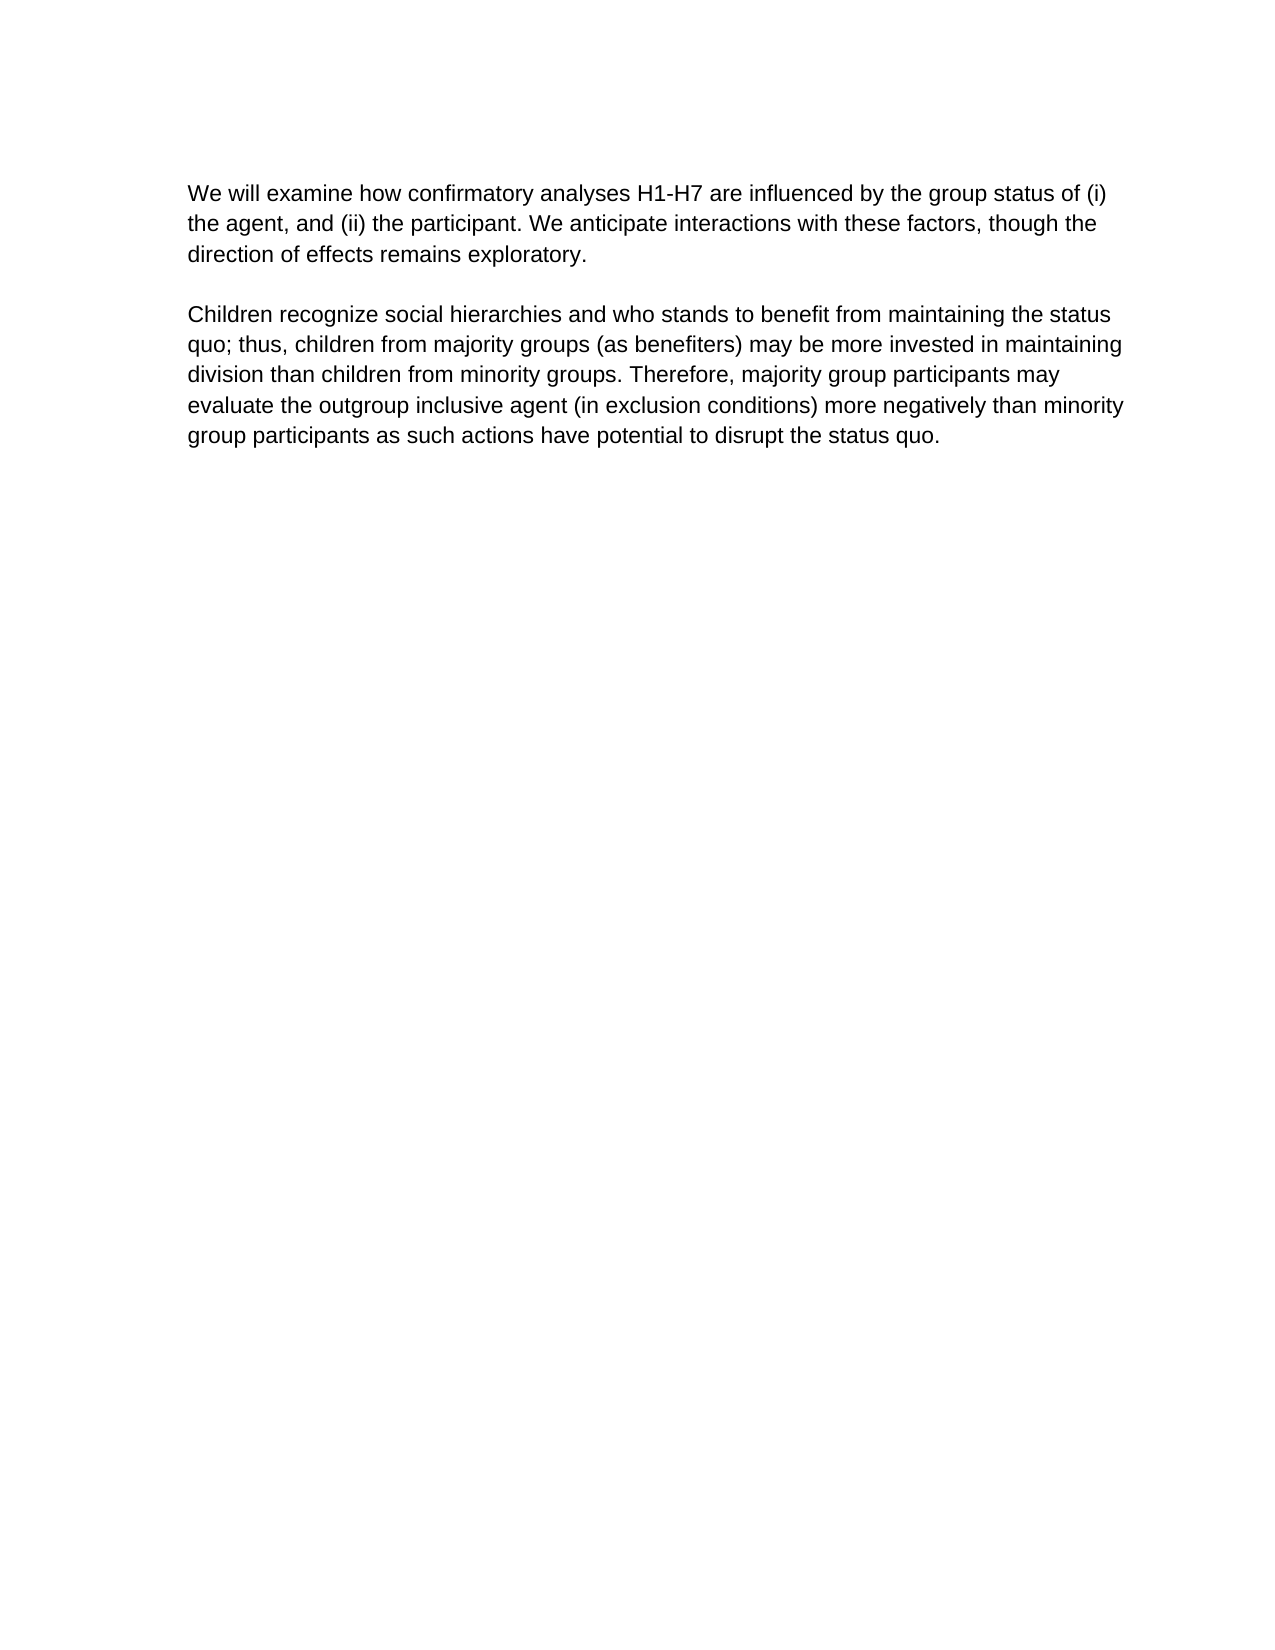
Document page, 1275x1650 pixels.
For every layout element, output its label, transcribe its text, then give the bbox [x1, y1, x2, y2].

text We will examine how confirmatory analyses H1-H7 are influenced by the group status of (i) the agent, and (ii) the participant. We anticipate interactions with these factors, though the direction of effects remains exploratory. [187, 180, 1125, 267]
text Children recognize social hierarchies and who stands to benefit from maintaining the status quo; thus, children from majority groups (as benefiters) may be more invested in maintaining division than children from minority groups. Therefore, majority group participants may evaluate the outgroup inclusive agent (in exclusion conditions) more negatively than minority group participants as such actions have potential to disrupt the status quo. [187, 301, 1125, 448]
